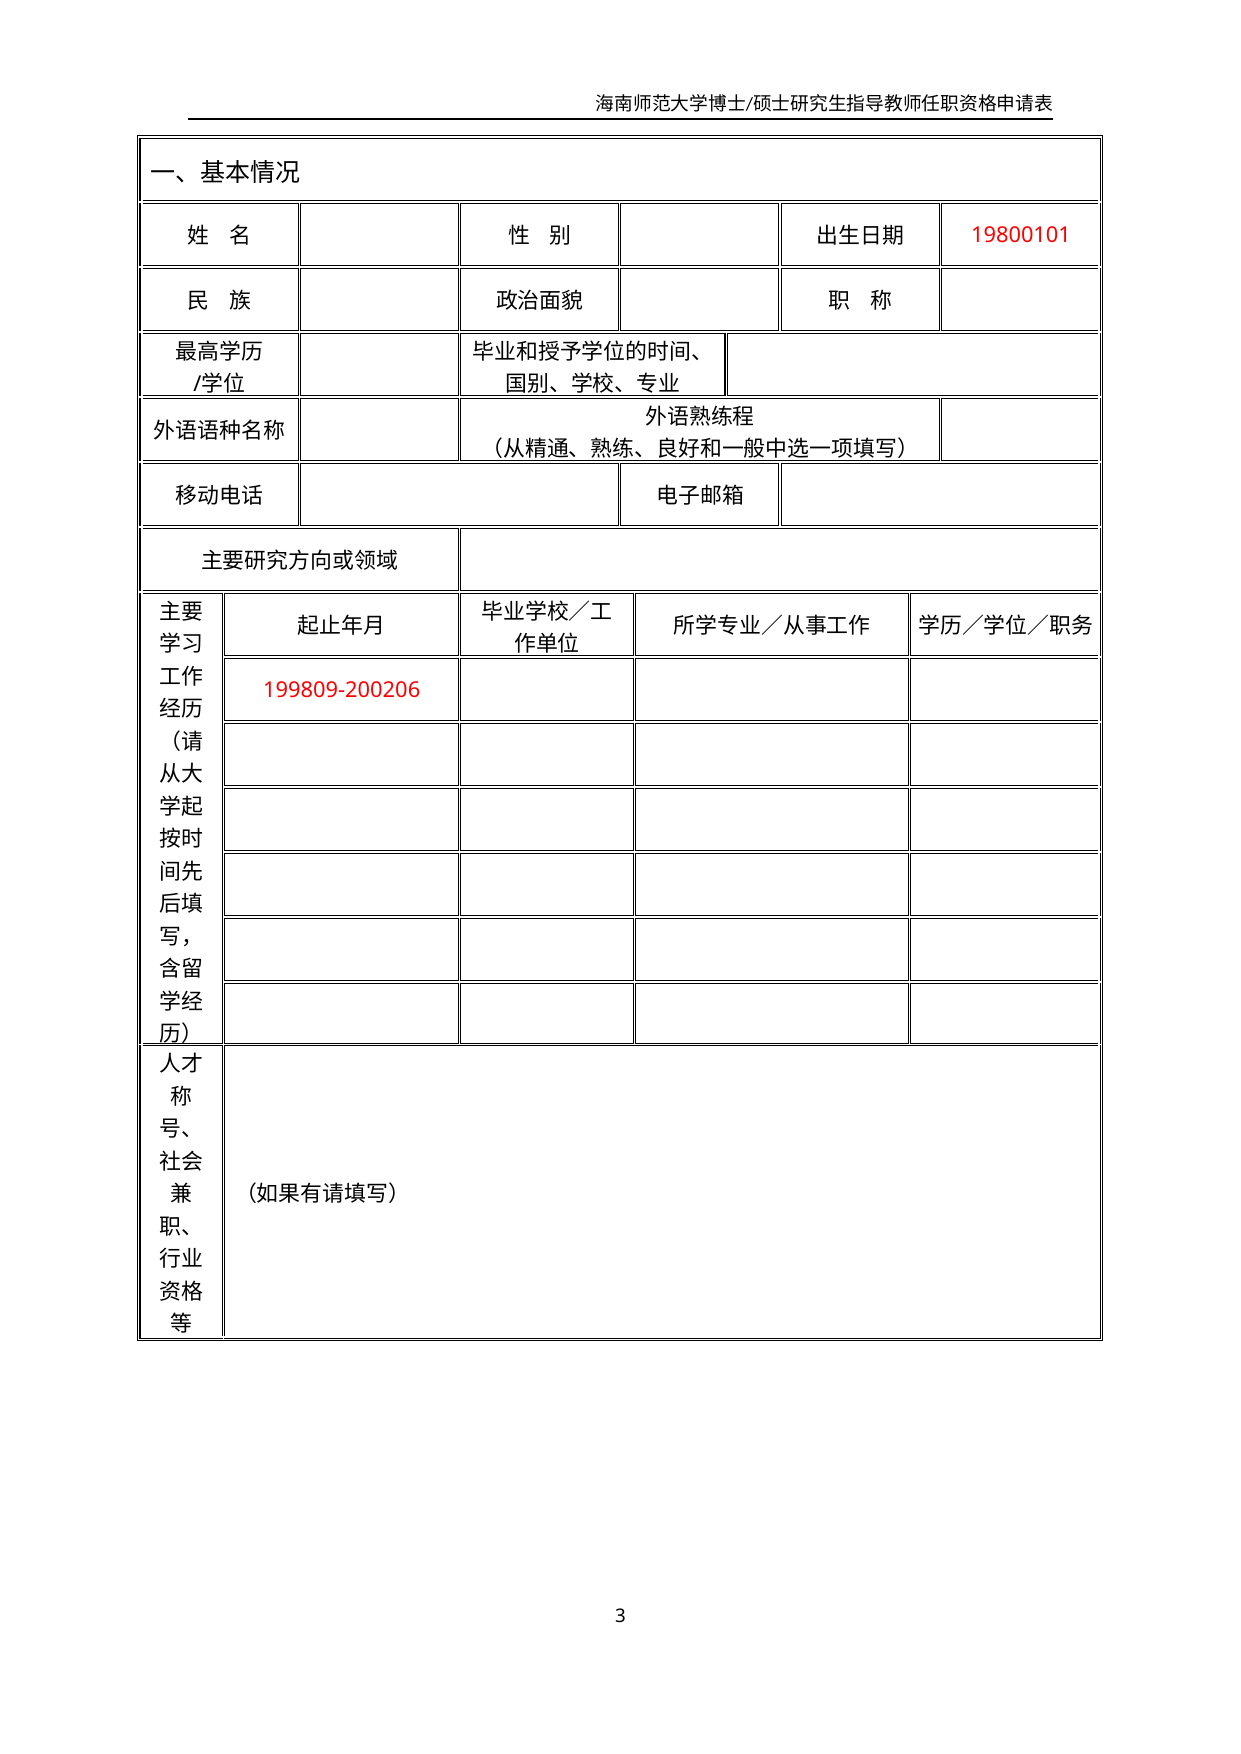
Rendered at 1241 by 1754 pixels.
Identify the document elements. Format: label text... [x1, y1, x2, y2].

table_cell 人才称号、社会兼职、行业资格等 [141, 1043, 223, 1338]
table_cell [301, 269, 458, 330]
table_cell [910, 980, 1101, 1043]
table_cell [225, 854, 458, 915]
table_cell [301, 204, 458, 265]
table_cell [636, 919, 908, 980]
table_cell [461, 984, 633, 1043]
table_cell [636, 724, 908, 785]
table_cell 毕业和授予学位的时间、 国别、学校、专业 [461, 334, 724, 395]
table_cell 主要研究方向或领域 [139, 525, 459, 590]
table_cell [910, 915, 1101, 980]
table_cell [910, 850, 1101, 915]
table_cell 所学专业／从事工作 [636, 594, 908, 655]
table_cell [726, 330, 1101, 395]
table_cell [301, 334, 458, 395]
table_cell [940, 395, 1101, 460]
table_header 一、基本情况 [141, 139, 1100, 200]
table_cell 职 称 [782, 269, 939, 330]
table_cell [225, 919, 458, 980]
table_cell [301, 399, 458, 460]
table_cell 199809-200206 [225, 659, 458, 720]
table_cell 毕业学校／工作单位 [461, 594, 633, 655]
table_cell [225, 984, 458, 1043]
table_cell [780, 460, 1101, 525]
table_cell 移动电话 [139, 460, 299, 525]
table_cell [636, 659, 908, 720]
table_cell [910, 655, 1101, 720]
table_cell 主要学习 工作经历（请从大学起按时间先后填写， 含留学经历） [139, 590, 223, 1043]
table_cell 19800101 [940, 200, 1101, 265]
table_cell （如果有请填写） [224, 1043, 1100, 1338]
table_cell [940, 265, 1101, 330]
table_cell [621, 269, 778, 330]
table_cell [636, 789, 908, 850]
table_cell [636, 854, 908, 915]
table_cell 学历／学位／职务 [910, 590, 1101, 655]
table_cell [910, 720, 1101, 785]
table_cell [461, 854, 633, 915]
table_cell 民 族 [139, 265, 299, 330]
table_cell [910, 785, 1101, 850]
table_cell 性 别 [461, 204, 618, 265]
table_cell [621, 204, 778, 265]
table_cell [225, 789, 458, 850]
table_cell [461, 659, 633, 720]
table_cell [461, 919, 633, 980]
table_cell 外语熟练程 （从精通、熟练、良好和一般中选一项填写） [461, 399, 939, 460]
table_cell 外语语种名称 [139, 395, 299, 460]
table_cell 姓 名 [139, 200, 299, 265]
table_cell [461, 724, 633, 785]
table_cell [225, 724, 458, 785]
table_cell 政治面貌 [461, 269, 618, 330]
table_cell 电子邮箱 [621, 464, 778, 525]
table_cell [461, 789, 633, 850]
table_cell 出生日期 [782, 204, 939, 265]
table_cell 起止年月 [225, 594, 458, 655]
table_cell [636, 984, 908, 1043]
table_cell [459, 525, 1101, 590]
table_cell 最高学历 /学位 [139, 330, 299, 395]
table_cell [301, 464, 618, 525]
